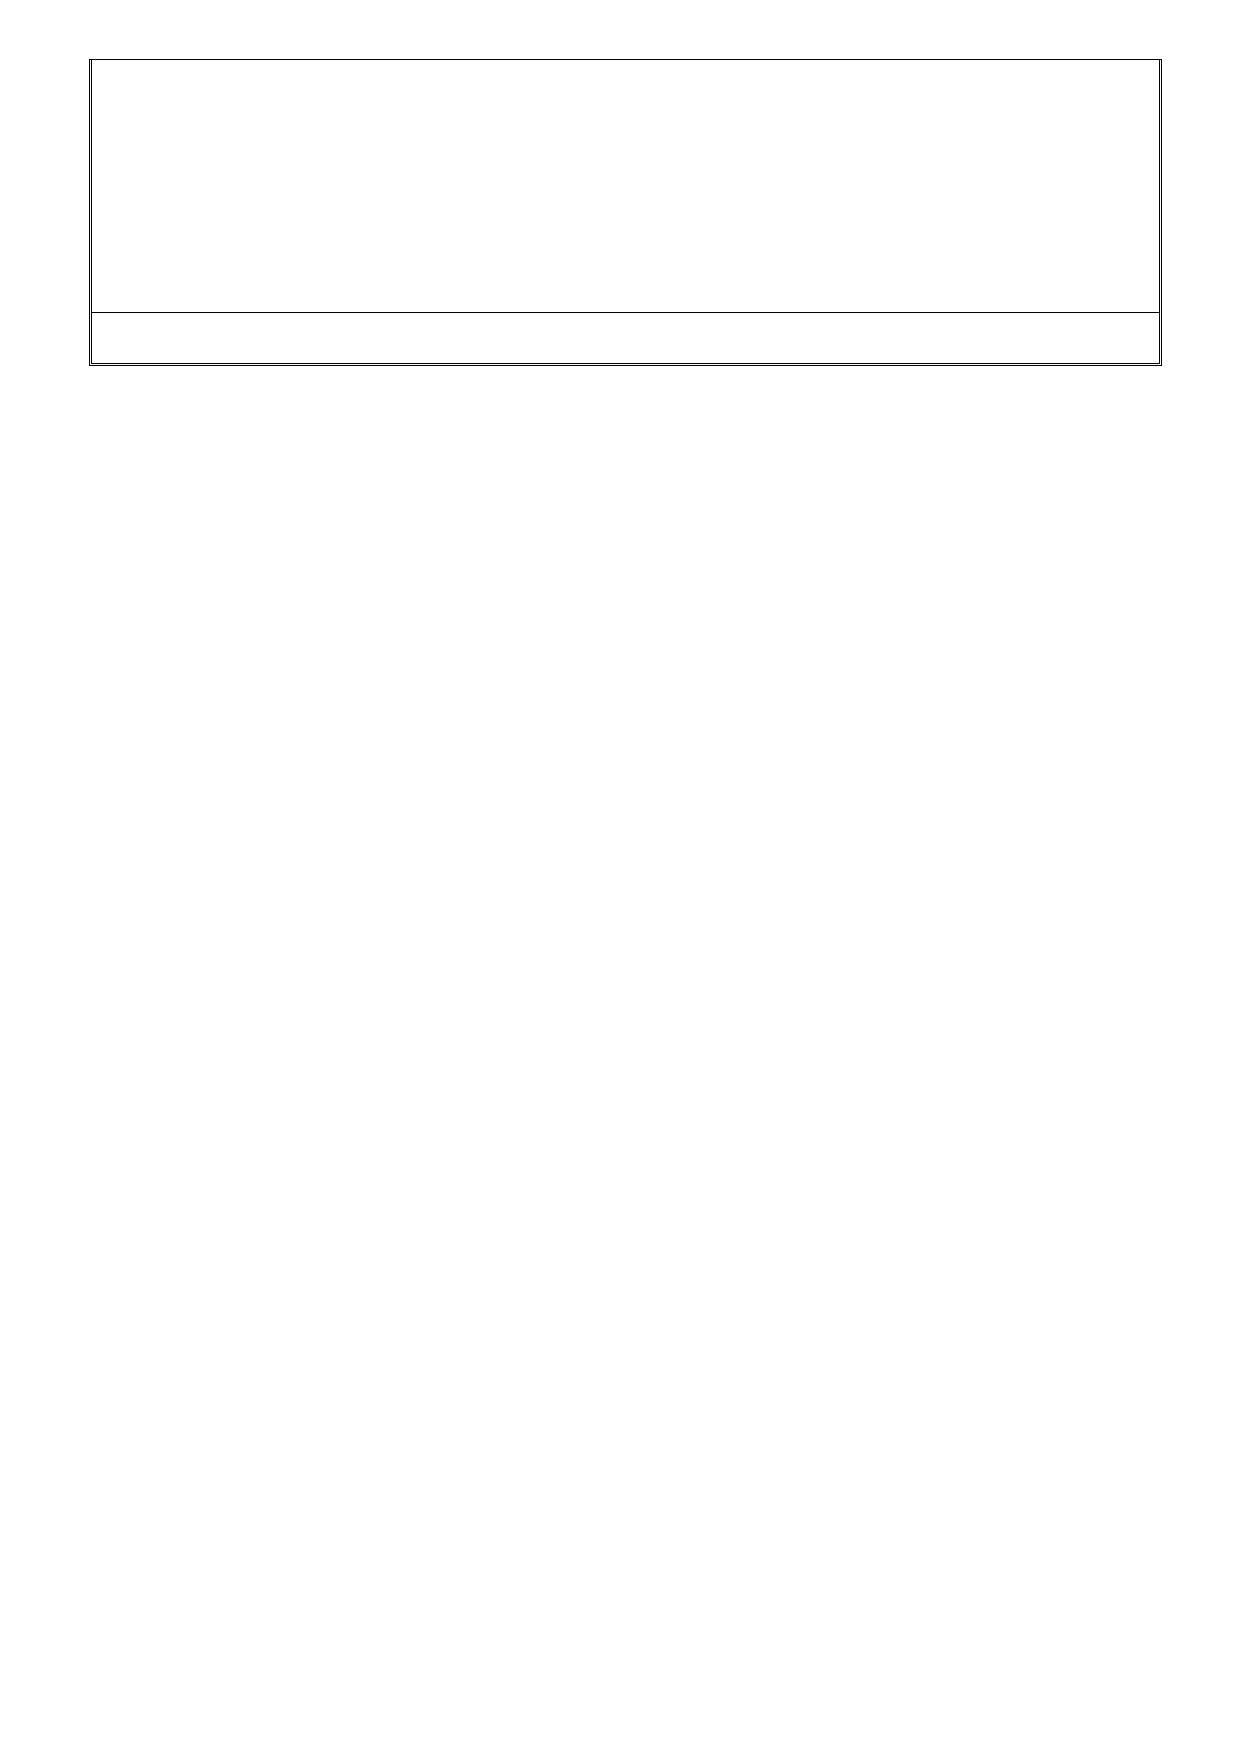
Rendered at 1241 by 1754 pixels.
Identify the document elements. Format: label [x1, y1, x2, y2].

table_cell [92, 313, 1159, 363]
table_cell [92, 60, 1159, 312]
